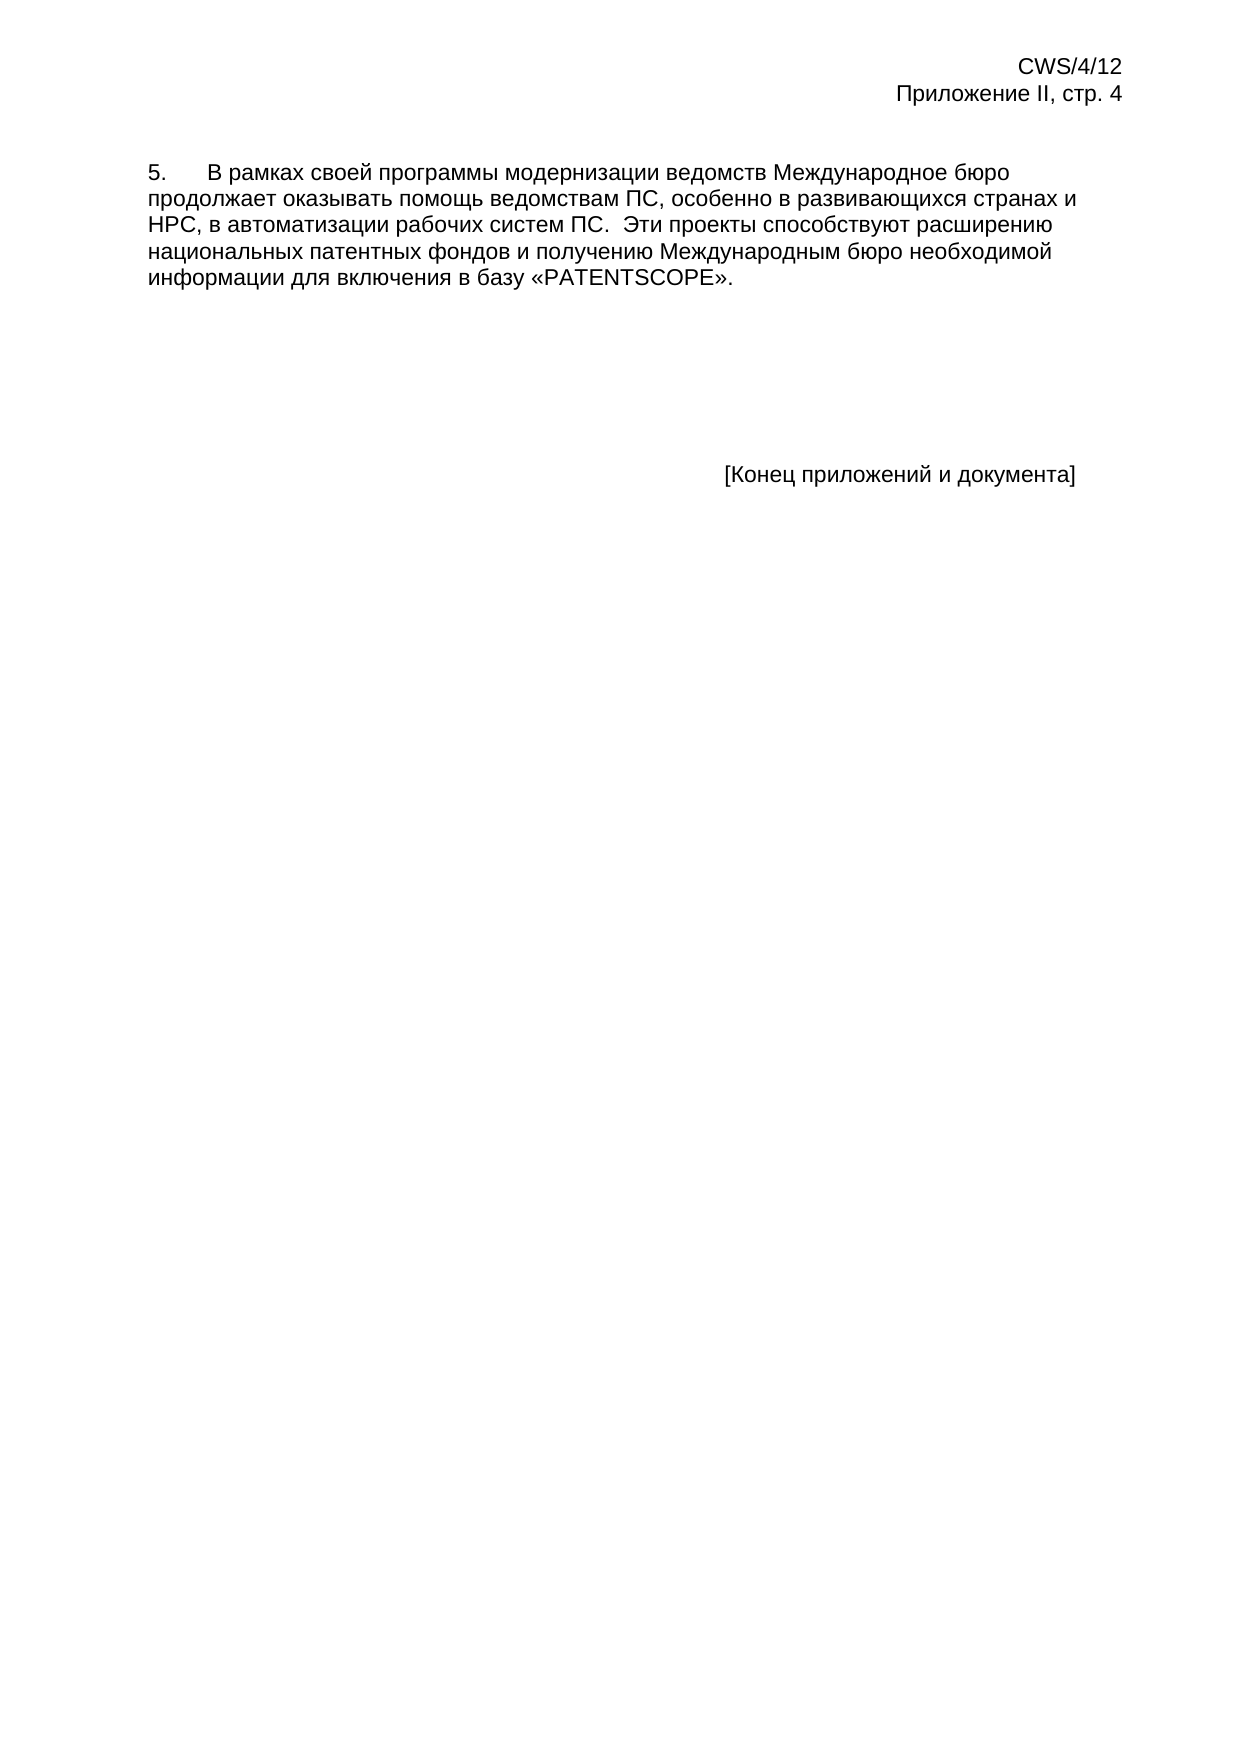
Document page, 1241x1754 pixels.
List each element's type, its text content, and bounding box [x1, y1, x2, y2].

text В рамках своей программы модернизации ведомств Международное бюро продолжает оказывать помощь ведомствам ПС, особенно в развивающихся странах и НРС, в автоматизации рабочих систем ПС. Эти проекты способствуют расширению национальных патентных фондов и получению Международным бюро необходимой информации для включения в базу «PATENTSCOPE». [148, 158, 1122, 290]
text [Конец приложений и документа] [724, 461, 1122, 487]
